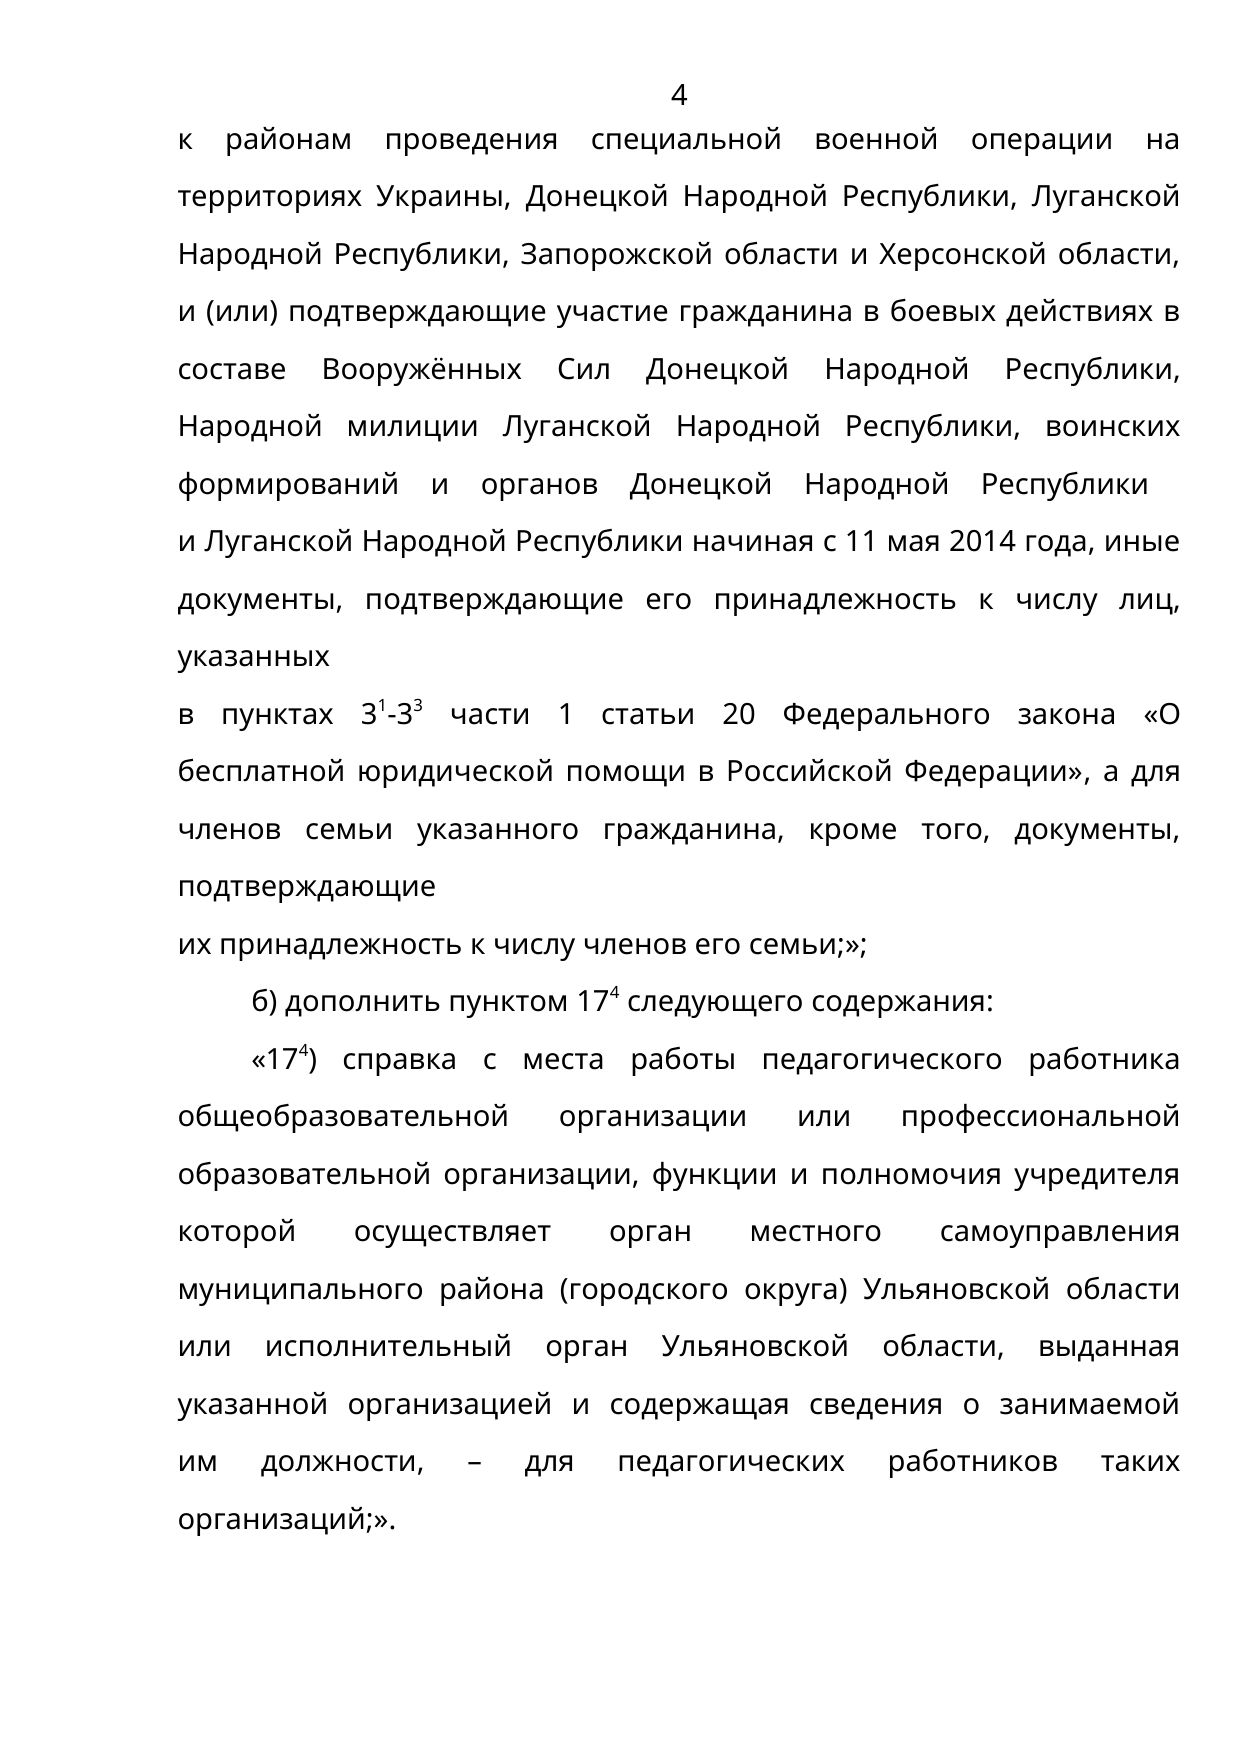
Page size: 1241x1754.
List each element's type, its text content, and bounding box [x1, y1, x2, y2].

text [177, 118, 1181, 963]
text «174) справка с места работы педагогического работника общеобразовательной организации или профессиональной образовательной организации, функции и полномочия учредителя которой осуществляет орган местного самоуправления муниципального района (городского округа) Ульяновской области или исполнительный орган Ульяновской области, выданная указанной организацией и содержащая сведения о занимаемой им должности, – для педагогических работников таких организаций;». [177, 1038, 1181, 1538]
text б) дополнить пунктом 174 следующего содержания: [177, 981, 1181, 1020]
